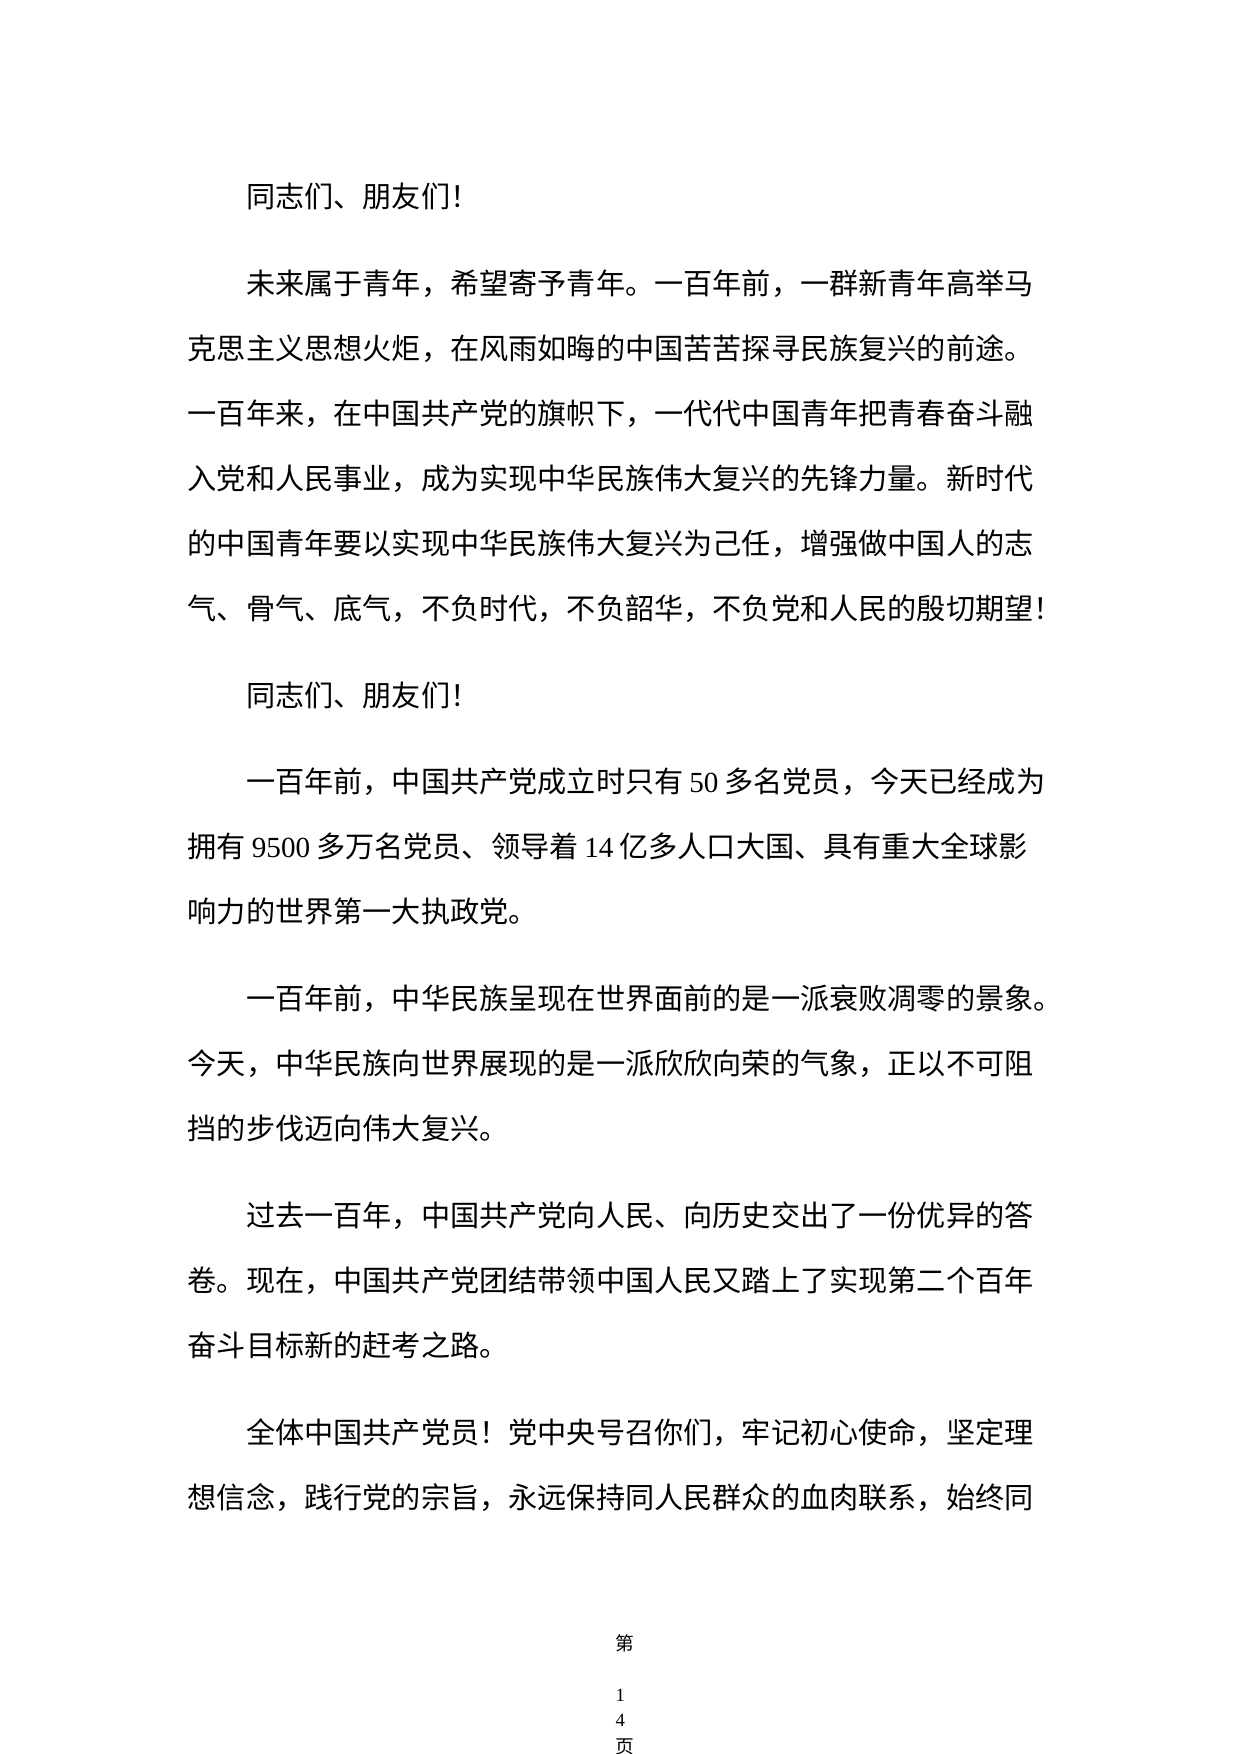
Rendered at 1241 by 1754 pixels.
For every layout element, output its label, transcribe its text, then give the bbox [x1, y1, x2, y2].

text 一百年前，中国共产党成立时只有50多名党员，今天已经成为拥有9500多万名党员、领导着14亿多人口大国、具有重大全球影响力的世界第一大执政党。 [187, 748, 1053, 943]
text 过去一百年，中国共产党向人民、向历史交出了一份优异的答卷。现在，中国共产党团结带领中国人民又踏上了实现第二个百年奋斗目标新的赶考之路。 [187, 1181, 1053, 1376]
text 同志们、朋友们！ [187, 661, 1053, 726]
text 未来属于青年，希望寄予青年。一百年前，一群新青年高举马克思主义思想火炬，在风雨如晦的中国苦苦探寻民族复兴的前途。一百年来，在中国共产党的旗帜下，一代代中国青年把青春奋斗融入党和人民事业，成为实现中华民族伟大复兴的先锋力量。新时代的中国青年要以实现中华民族伟大复兴为己任，增强做中国人的志气、骨气、底气，不负时代，不负韶华，不负党和人民的殷切期望！ [187, 249, 1053, 639]
text 一百年前，中华民族呈现在世界面前的是一派衰败凋零的景象。今天，中华民族向世界展现的是一派欣欣向荣的气象，正以不可阻挡的步伐迈向伟大复兴。 [187, 964, 1053, 1159]
text 同志们、朋友们！ [187, 162, 1053, 227]
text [187, 1398, 1053, 1528]
